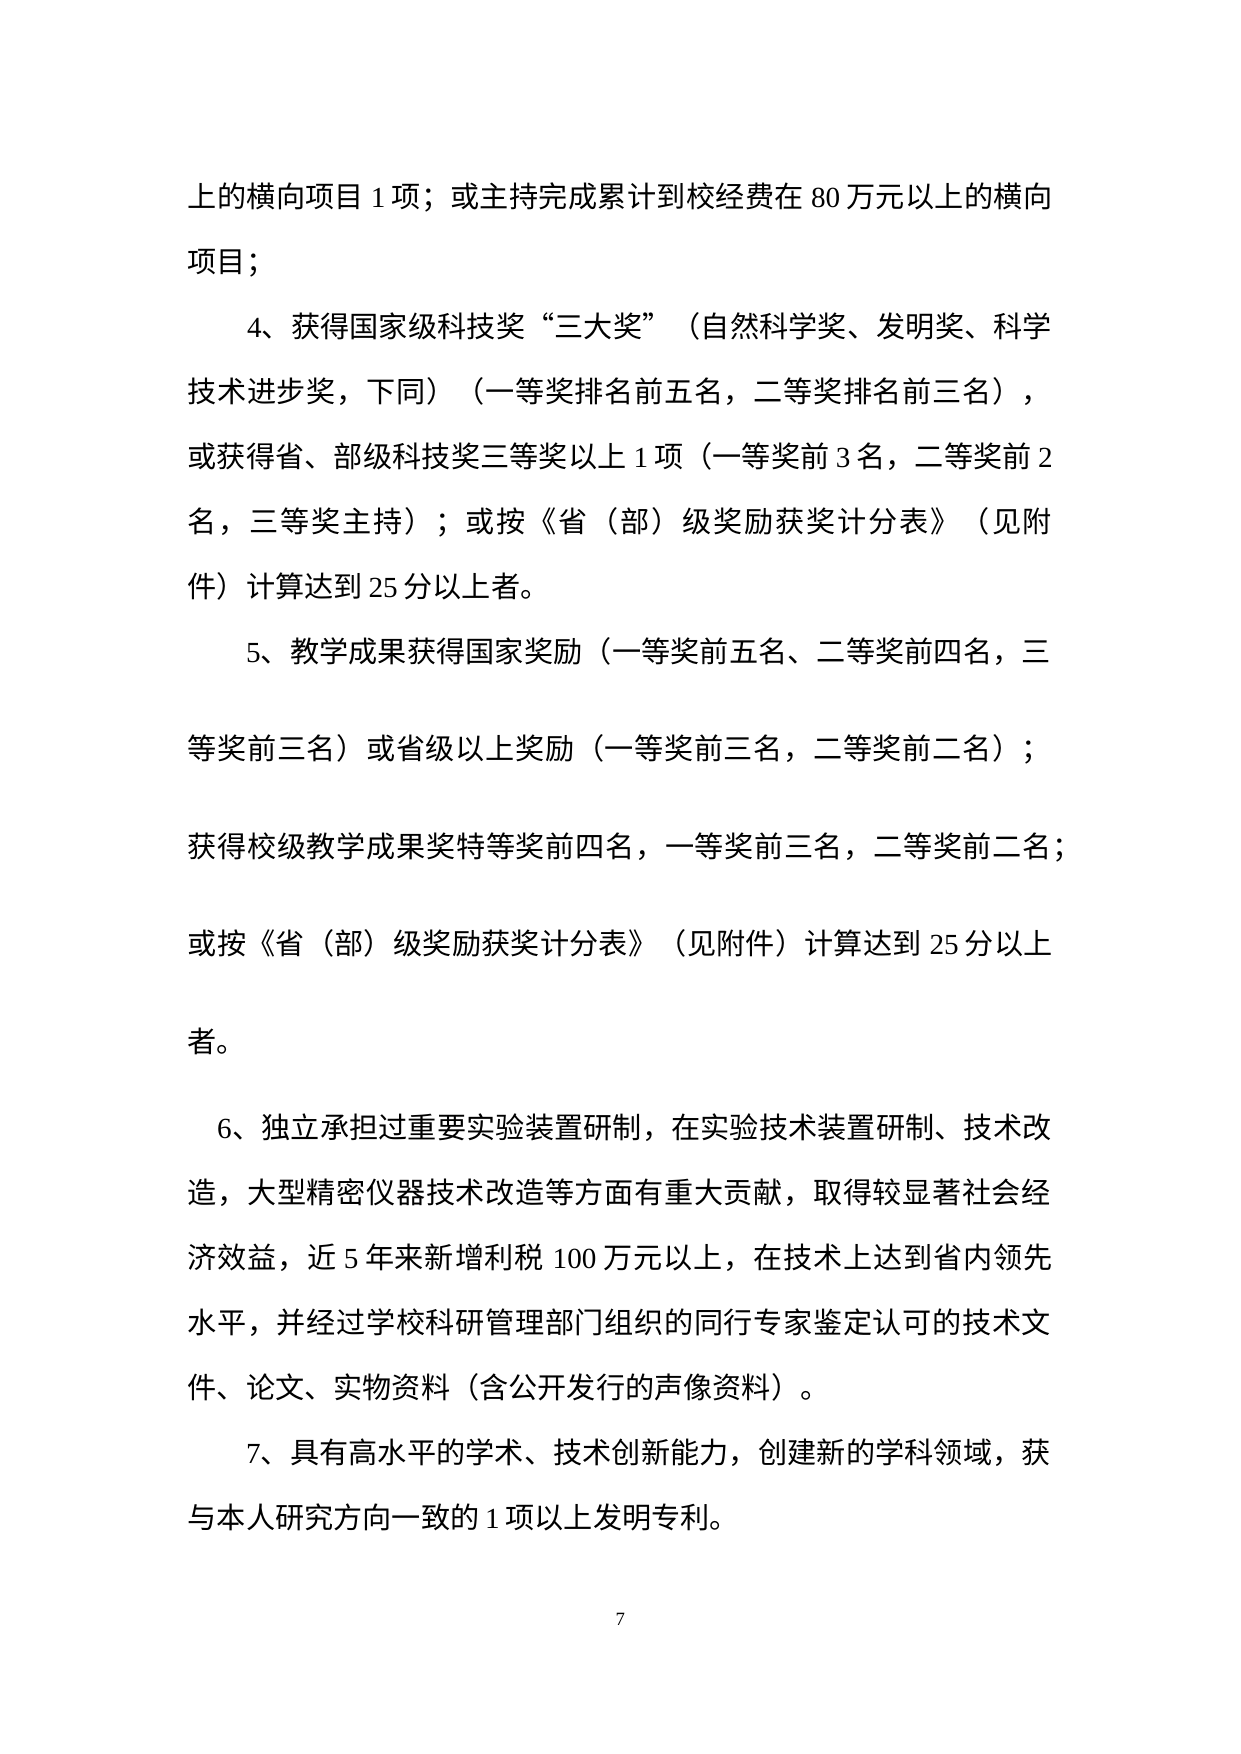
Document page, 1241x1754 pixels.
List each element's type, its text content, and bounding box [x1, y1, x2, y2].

text 5、教学成果获得国家奖励（一等奖前五名、二等奖前四名，三等奖前三名）或省级以上奖励（一等奖前三名，二等奖前二名）；获得校级教学成果奖特等奖前四名，一等奖前三名，二等奖前二名；或按《省（部）级奖励获奖计分表》（见附件）计算达到25分以上者。 [187, 617, 1053, 1072]
text 6、独立承担过重要实验装置研制，在实验技术装置研制、技术改造，大型精密仪器技术改造等方面有重大贡献，取得较显著社会经济效益，近5年来新增利税 100万元以上，在技术上达到省内领先水平，并经过学校科研管理部门组织的同行专家鉴定认可的技术文件、论文、实物资料（含公开发行的声像资料）。 [187, 1093, 1053, 1418]
text 7、具有高水平的学术、技术创新能力，创建新的学科领域，获与本人研究方向一致的1项以上发明专利。 [187, 1418, 1053, 1548]
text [187, 162, 1053, 292]
text 4、获得国家级科技奖“三大奖”（自然科学奖、发明奖、科学技术进步奖，下同）（一等奖排名前五名，二等奖排名前三名），或获得省、部级科技奖三等奖以上1项（一等奖前3名，二等奖前2名，三等奖主持）；或按《省（部）级奖励获奖计分表》（见附件）计算达到25分以上者。 [187, 292, 1053, 617]
